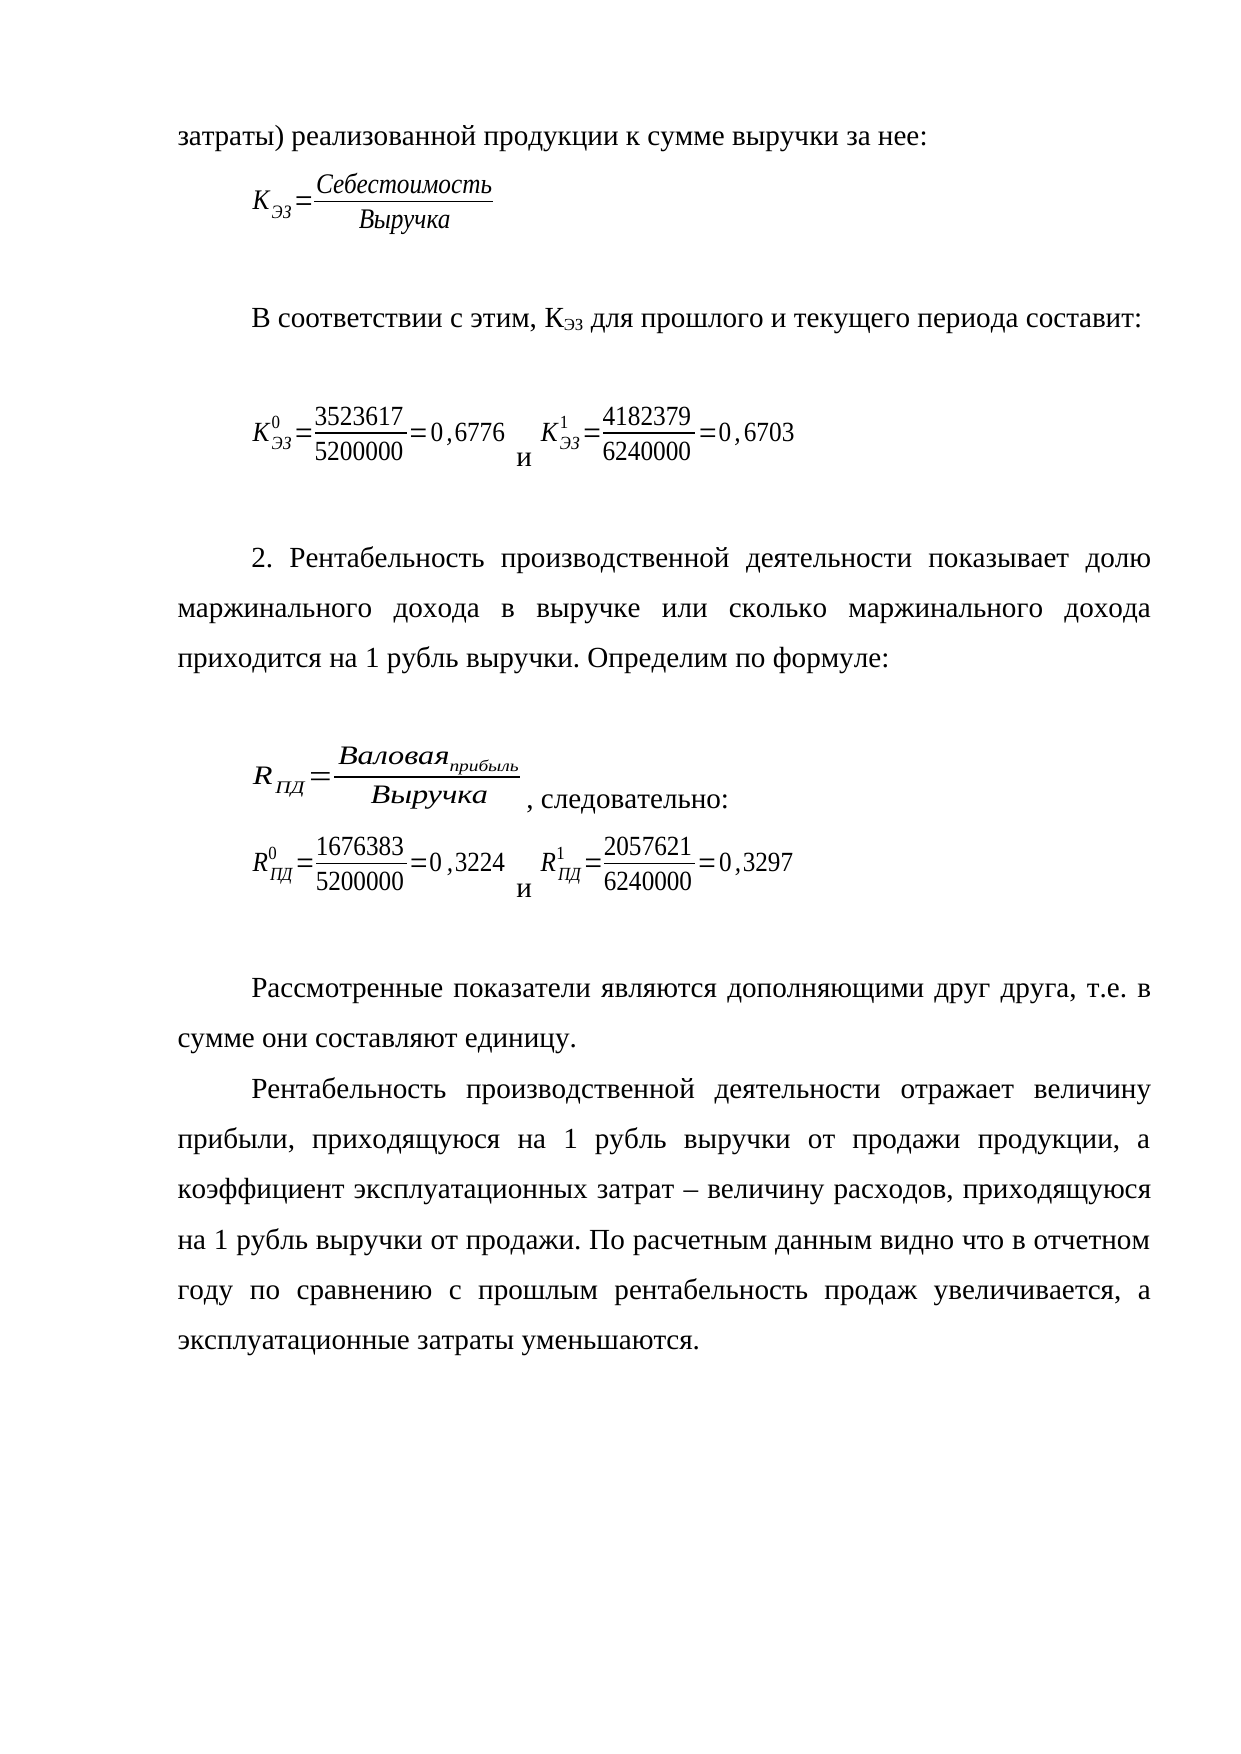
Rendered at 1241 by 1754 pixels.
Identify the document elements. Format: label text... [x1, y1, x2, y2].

text , следовательно: [177, 741, 1152, 814]
text В соответствии с этим, КЭЗ для прошлого и текущего периода составит: [177, 300, 1152, 334]
text Рассмотренные показатели являются дополняющими друг друга, т.е. в сумме они составляют единицу. [177, 970, 1152, 1054]
text 2. Рентабельность производственной деятельности показывает долю маржинального дохода в выручке или сколько маржинального дохода приходится на 1 рубль выручки. Определим по формуле: [177, 540, 1152, 674]
text и [177, 401, 1152, 473]
text и [177, 831, 1152, 903]
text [177, 118, 1152, 152]
text Рентабельность производственной деятельности отражает величину прибыли, приходящуюся на 1 рубль выручки от продажи продукции, а коэффициент эксплуатационных затрат – величину расходов, приходящуюся на 1 рубль выручки от продажи. По расчетным данным видно что в отчетном году по сравнению с прошлым рентабельность продаж увеличивается, а эксплуатационные затраты уменьшаются. [177, 1071, 1152, 1356]
